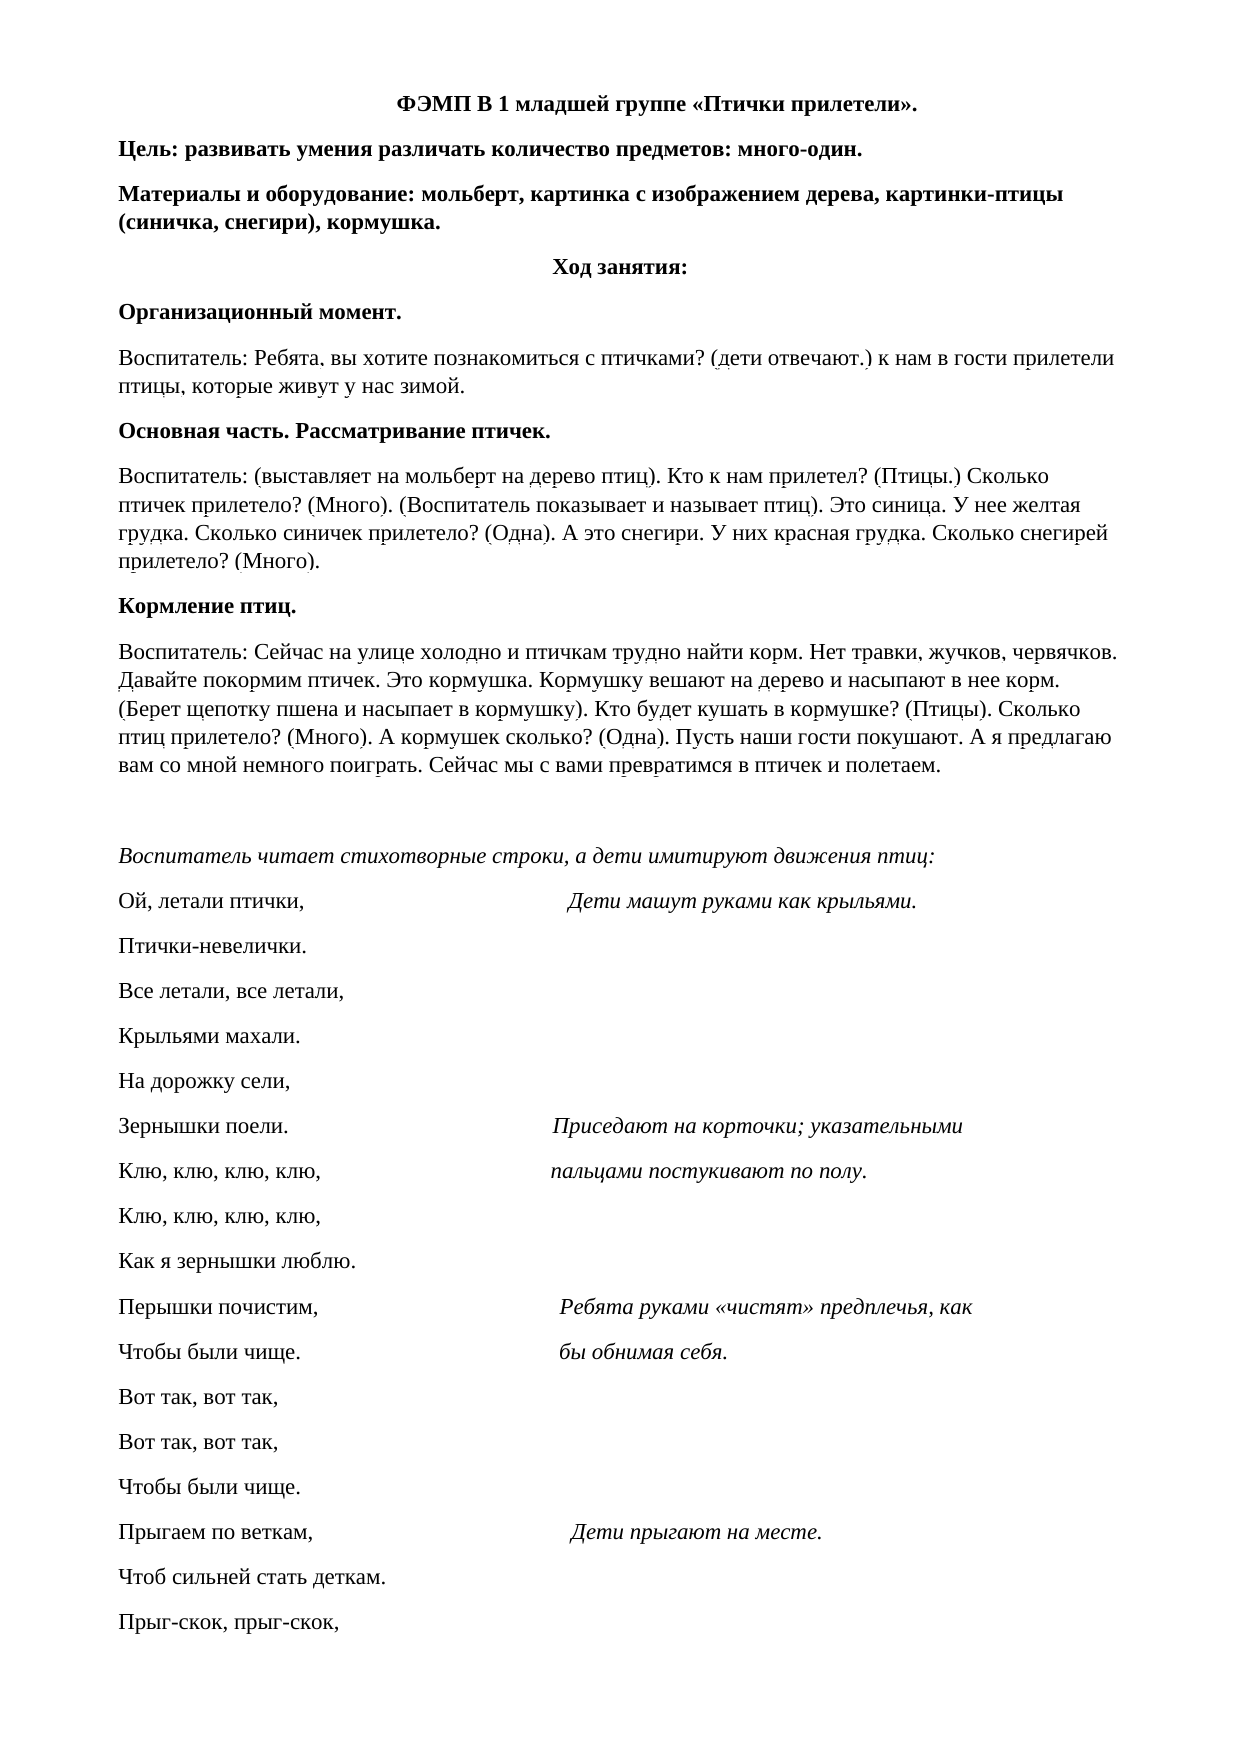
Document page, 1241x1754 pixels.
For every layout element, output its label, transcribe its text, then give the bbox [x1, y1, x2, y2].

text Цель: развивать умения различать количество предметов: много-один. [118, 135, 1122, 161]
text Материалы и оборудование: мольберт, картинка с изображением дерева, картинки-птицы (синичка, снегири), кормушка. [118, 180, 1122, 234]
text ФЭМП В 1 младшей группе «Птички прилетели». [118, 89, 1122, 116]
text Ой, летали птички, Дети машут руками как крыльями. [118, 887, 1122, 913]
text Воспитатель: (выставляет на мольберт на дерево птиц). Кто к нам прилетел? (Птицы.) Сколько птичек прилетело? (Много). (Воспитатель показывает и называет птиц). Это синица. У нее желтая грудка. Сколько синичек прилетело? (Одна). А это снегири. У них красная грудка. Сколько снегирей прилетело? (Много). [118, 462, 1122, 574]
text Воспитатель читает стихотворные строки, а дети имитируют движения птиц: [118, 842, 1122, 868]
text Все летали, все летали, [118, 977, 1122, 1003]
text Вот так, вот так, [118, 1428, 1122, 1454]
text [118, 1608, 1122, 1635]
text Чтоб сильней стать деткам. [118, 1563, 1122, 1590]
text Воспитатель: Ребята, вы хотите познакомиться с птичками? (дети отвечают.) к нам в гости прилетели птицы, которые живут у нас зимой. [118, 343, 1122, 398]
text Кормление птиц. [118, 593, 1122, 619]
text Воспитатель: Сейчас на улице холодно и птичкам трудно найти корм. Нет травки, жучков, червячков. Давайте покормим птичек. Это кормушка. Кормушку вешают на дерево и насыпают в нее корм. (Берет щепотку пшена и насыпает в кормушку). Кто будет кушать в кормушке? (Птицы). Сколько птиц прилетело? (Много). А кормушек сколько? (Одна). Пусть наши гости покушают. А я предлагаю вам со мной немного поиграть. Сейчас мы с вами превратимся в птичек и полетаем. [118, 638, 1122, 778]
text Чтобы были чище. [118, 1473, 1122, 1499]
text Основная часть. Рассматривание птичек. [118, 417, 1122, 443]
text Клю, клю, клю, клю, пальцами постукивают по полу. [118, 1157, 1122, 1184]
text Клю, клю, клю, клю, [118, 1202, 1122, 1229]
text На дорожку сели, [118, 1067, 1122, 1093]
text Ход занятия: [118, 253, 1122, 280]
text Как я зернышки люблю. [118, 1248, 1122, 1274]
text Чтобы были чище. бы обнимая себя. [118, 1338, 1122, 1364]
text Организационный момент. [118, 298, 1122, 325]
text Вот так, вот так, [118, 1383, 1122, 1409]
text Прыгаем по веткам, Дети прыгают на месте. [118, 1518, 1122, 1544]
text Зернышки поели. Приседают на корточки; указательными [118, 1112, 1122, 1139]
text Перышки почистим, Ребята руками «чистят» предплечья, как [118, 1293, 1122, 1319]
text Крыльями махали. [118, 1022, 1122, 1048]
text Птички-невелички. [118, 932, 1122, 958]
